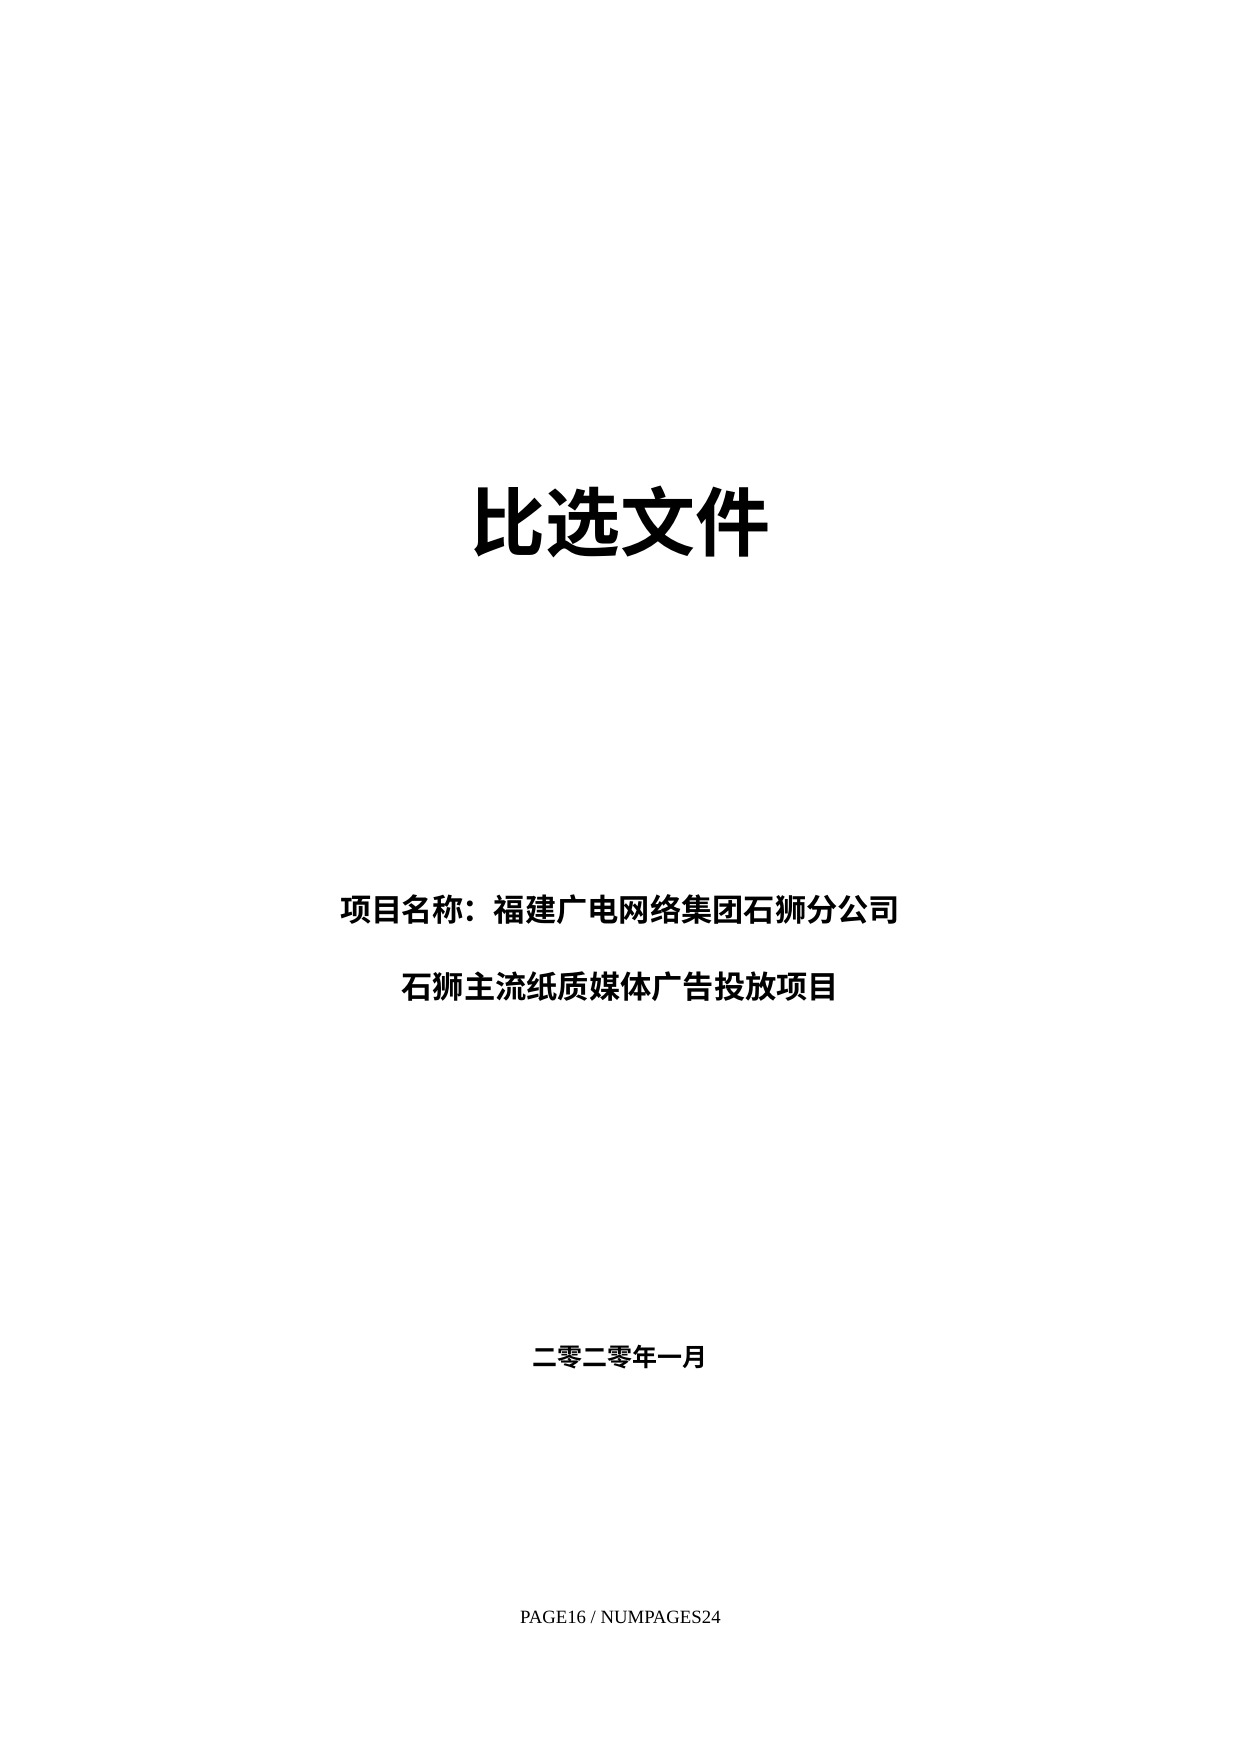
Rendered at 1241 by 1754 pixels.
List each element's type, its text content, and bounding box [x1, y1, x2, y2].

text 项目名称：福建广电网络集团石狮分公司 [187, 875, 1053, 940]
text 石狮主流纸质媒体广告投放项目 [187, 953, 1053, 1018]
text 二零二零年一月 [187, 1323, 1053, 1388]
text 比选文件 [187, 453, 1053, 583]
